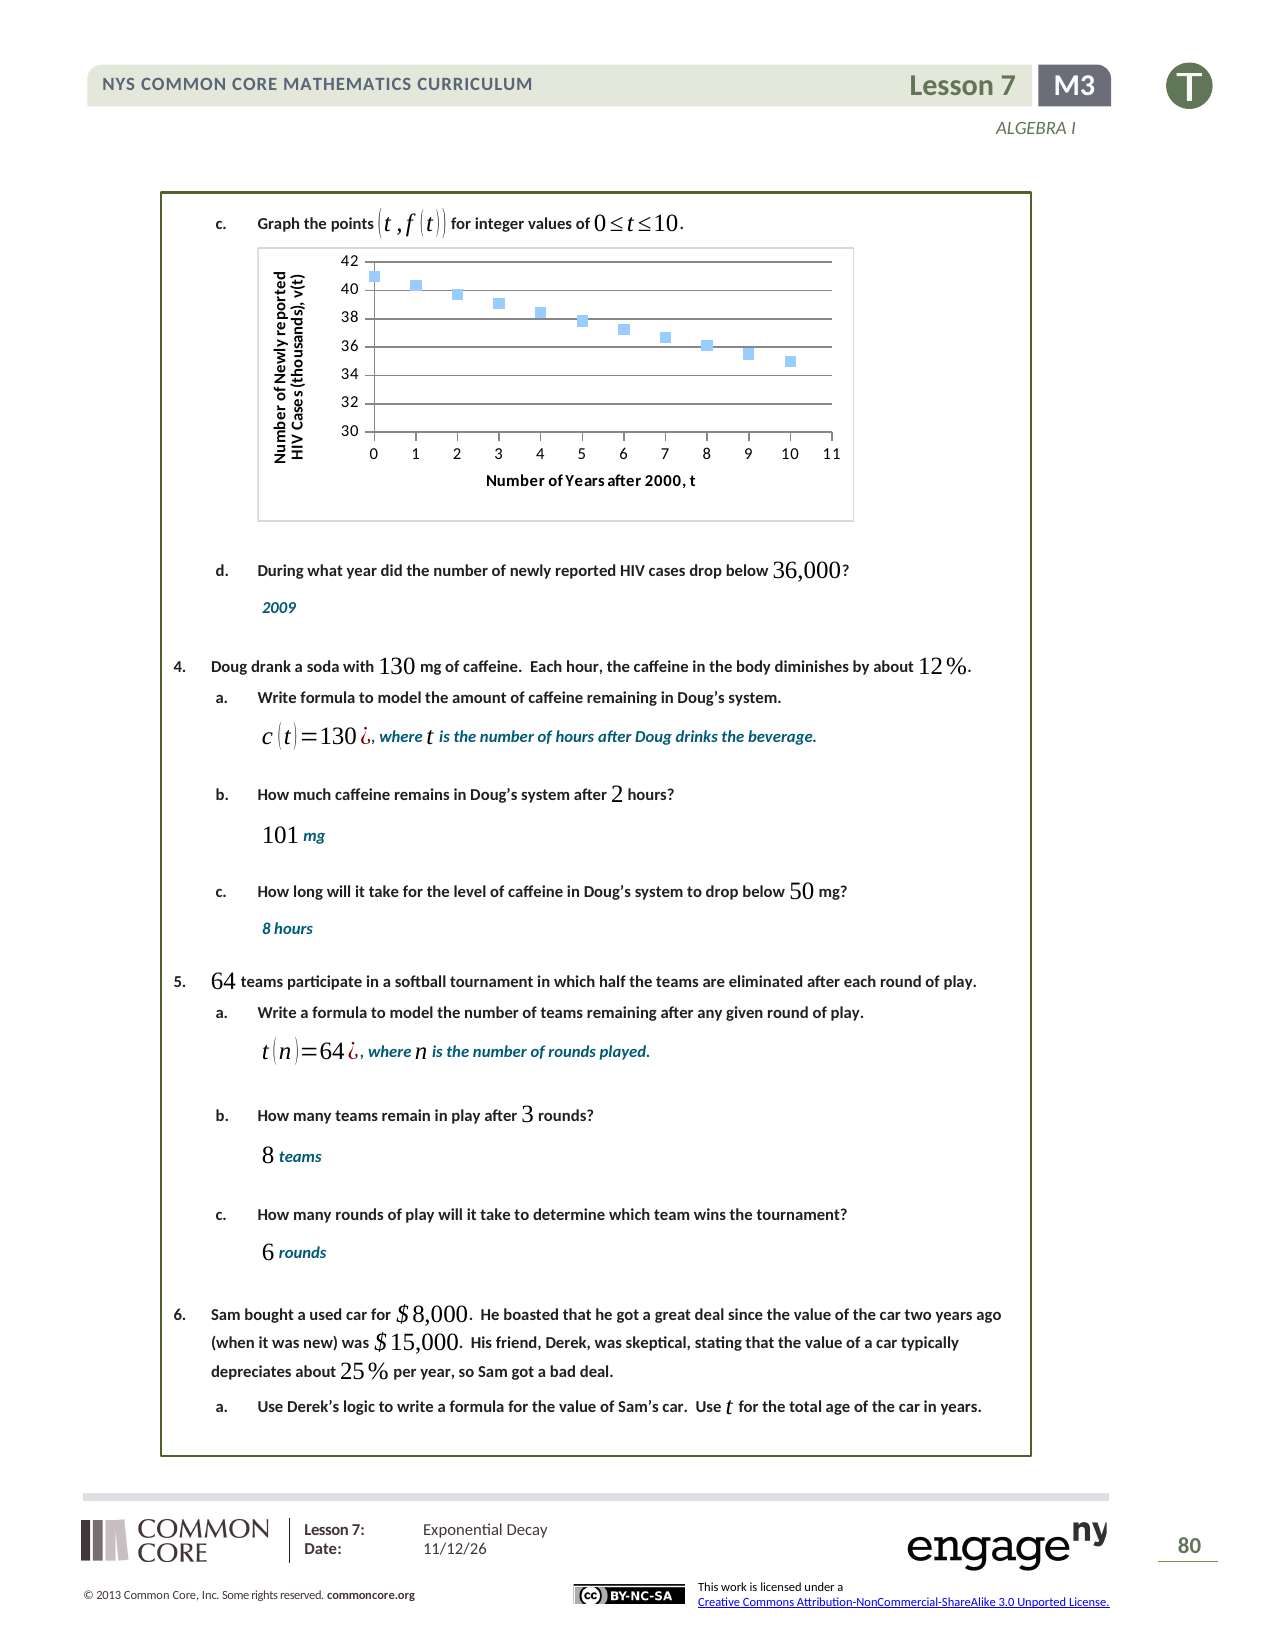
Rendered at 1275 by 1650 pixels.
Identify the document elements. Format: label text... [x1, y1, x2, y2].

picture [906, 1518, 1107, 1573]
list How many teams remain in play after rounds? [215, 1101, 1018, 1129]
list Graph the points for integer values of . [215, 206, 1018, 240]
list How much caffeine remains in Doug’s system after hours? [215, 780, 1018, 808]
list During what year did the number of newly reported HIV cases drop below ? [215, 557, 1018, 584]
picture [572, 1584, 685, 1604]
list How long will it take for the level of caffeine in Doug’s system to drop below mg? [215, 877, 1018, 905]
list How many rounds of play will it take to determine which team wins the tournament? [215, 1204, 1018, 1225]
picture [81, 1517, 269, 1562]
list Sam bought a used car for . He boasted that he got a great deal since the value of the car two years ago (when it was new) was . His friend, Derek, was skeptical, stating that the value of a car typically depreciates about per year, so Sam got a bad deal. [173, 1301, 1018, 1385]
list Use Derek’s logic to write a formula for the value of Sam’s car. Use for the total age of the car in years. [215, 1392, 1018, 1420]
list Doug drank a soda with mg of caffeine. Each hour, the caffeine in the body diminishes by about . [173, 653, 1018, 680]
text mg [262, 821, 1018, 849]
text 2009 [262, 598, 1018, 618]
list teams participate in a softball tournament in which half the teams are eliminated after each round of play. [173, 967, 1018, 995]
text teams [262, 1142, 1018, 1170]
text 8 hours [262, 918, 1018, 939]
text , where is the number of rounds played. [262, 1036, 1018, 1066]
text , where is the number of hours after Doug drinks the beverage. [262, 721, 1018, 752]
list Write a formula to model the number of teams remaining after any given round of play. [215, 1002, 1018, 1022]
text rounds [262, 1238, 1018, 1266]
list Write formula to model the amount of caffeine remaining in Doug’s system. [215, 688, 1018, 708]
